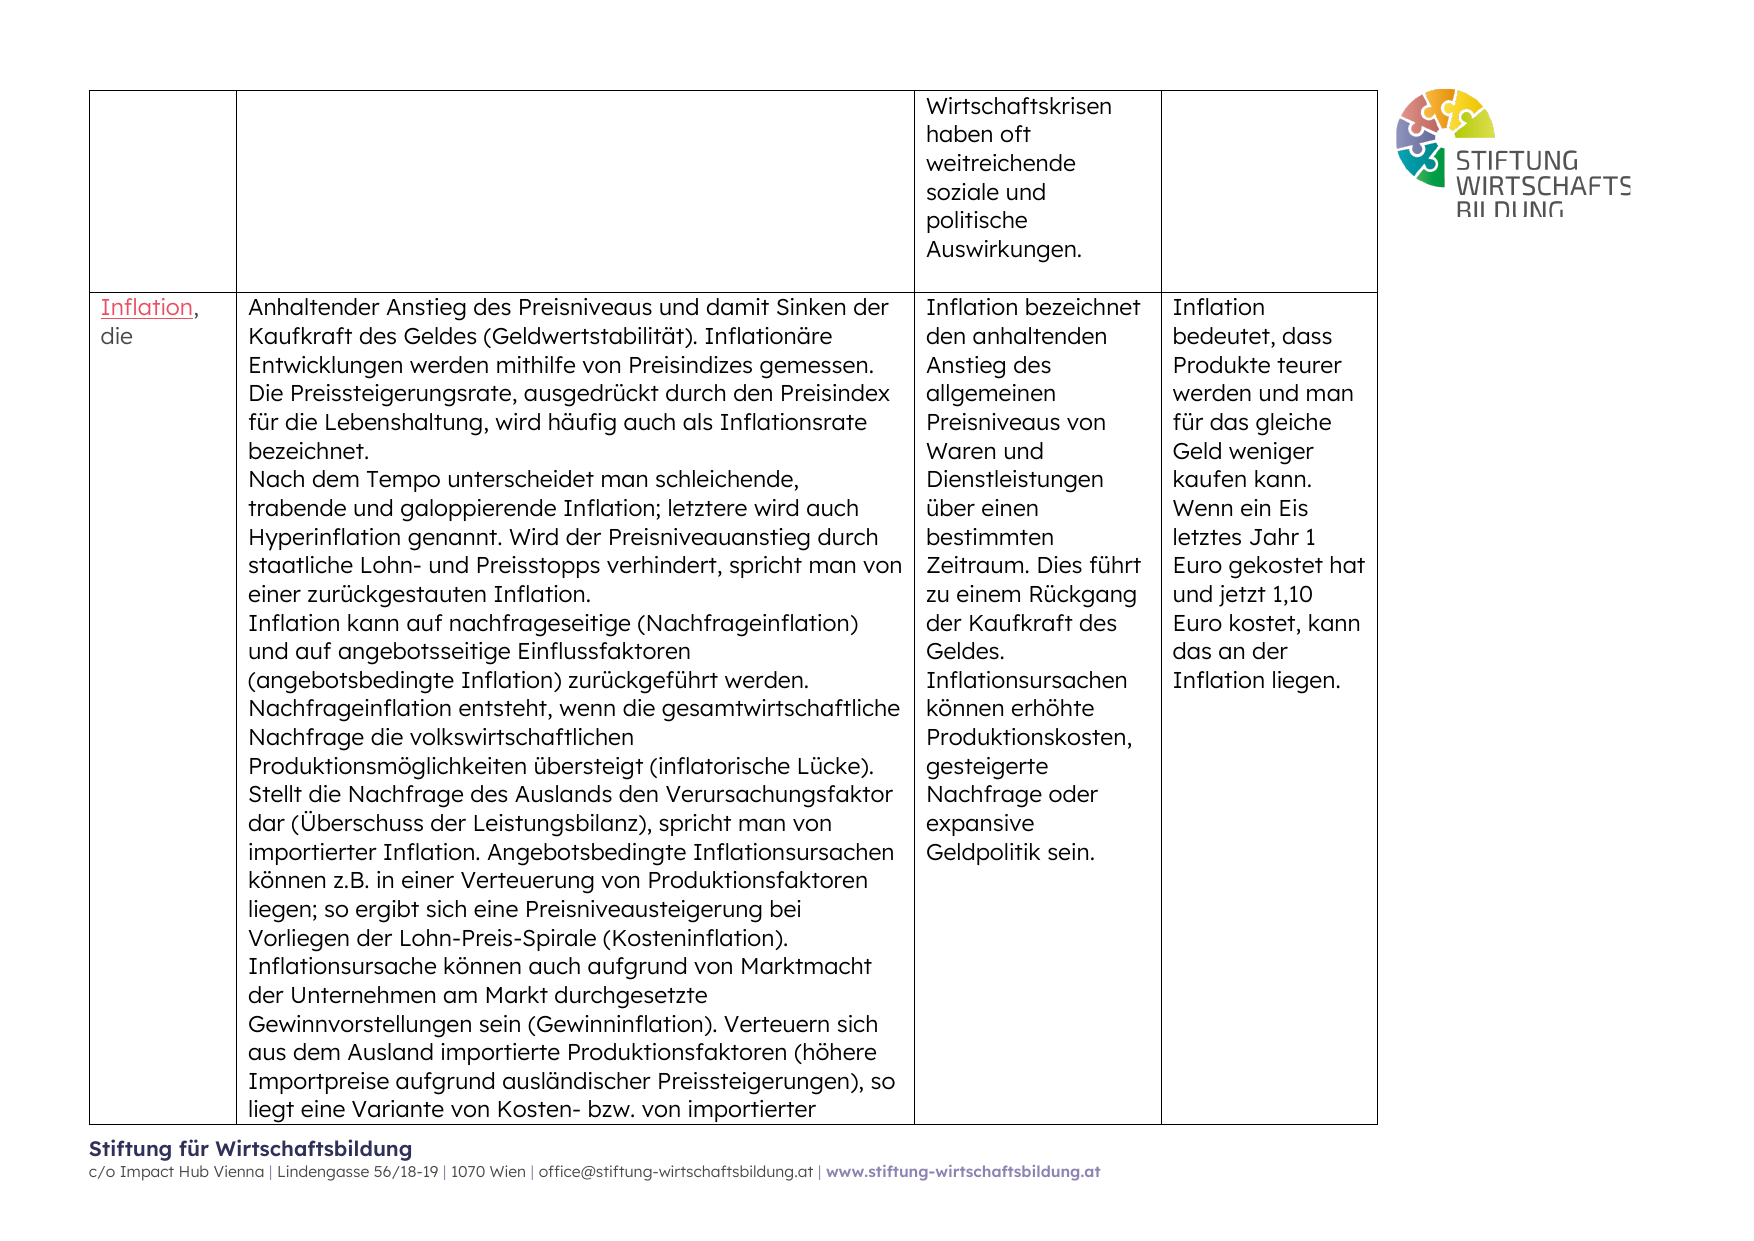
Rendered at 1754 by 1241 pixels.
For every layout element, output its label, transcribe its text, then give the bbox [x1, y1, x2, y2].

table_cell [90, 91, 236, 292]
picture [1395, 88, 1631, 217]
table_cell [237, 293, 914, 1124]
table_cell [1162, 293, 1377, 1124]
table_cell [915, 91, 1161, 292]
table_cell Inflation, die [90, 293, 236, 1124]
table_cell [237, 91, 914, 292]
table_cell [915, 293, 1161, 1124]
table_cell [1162, 91, 1377, 292]
